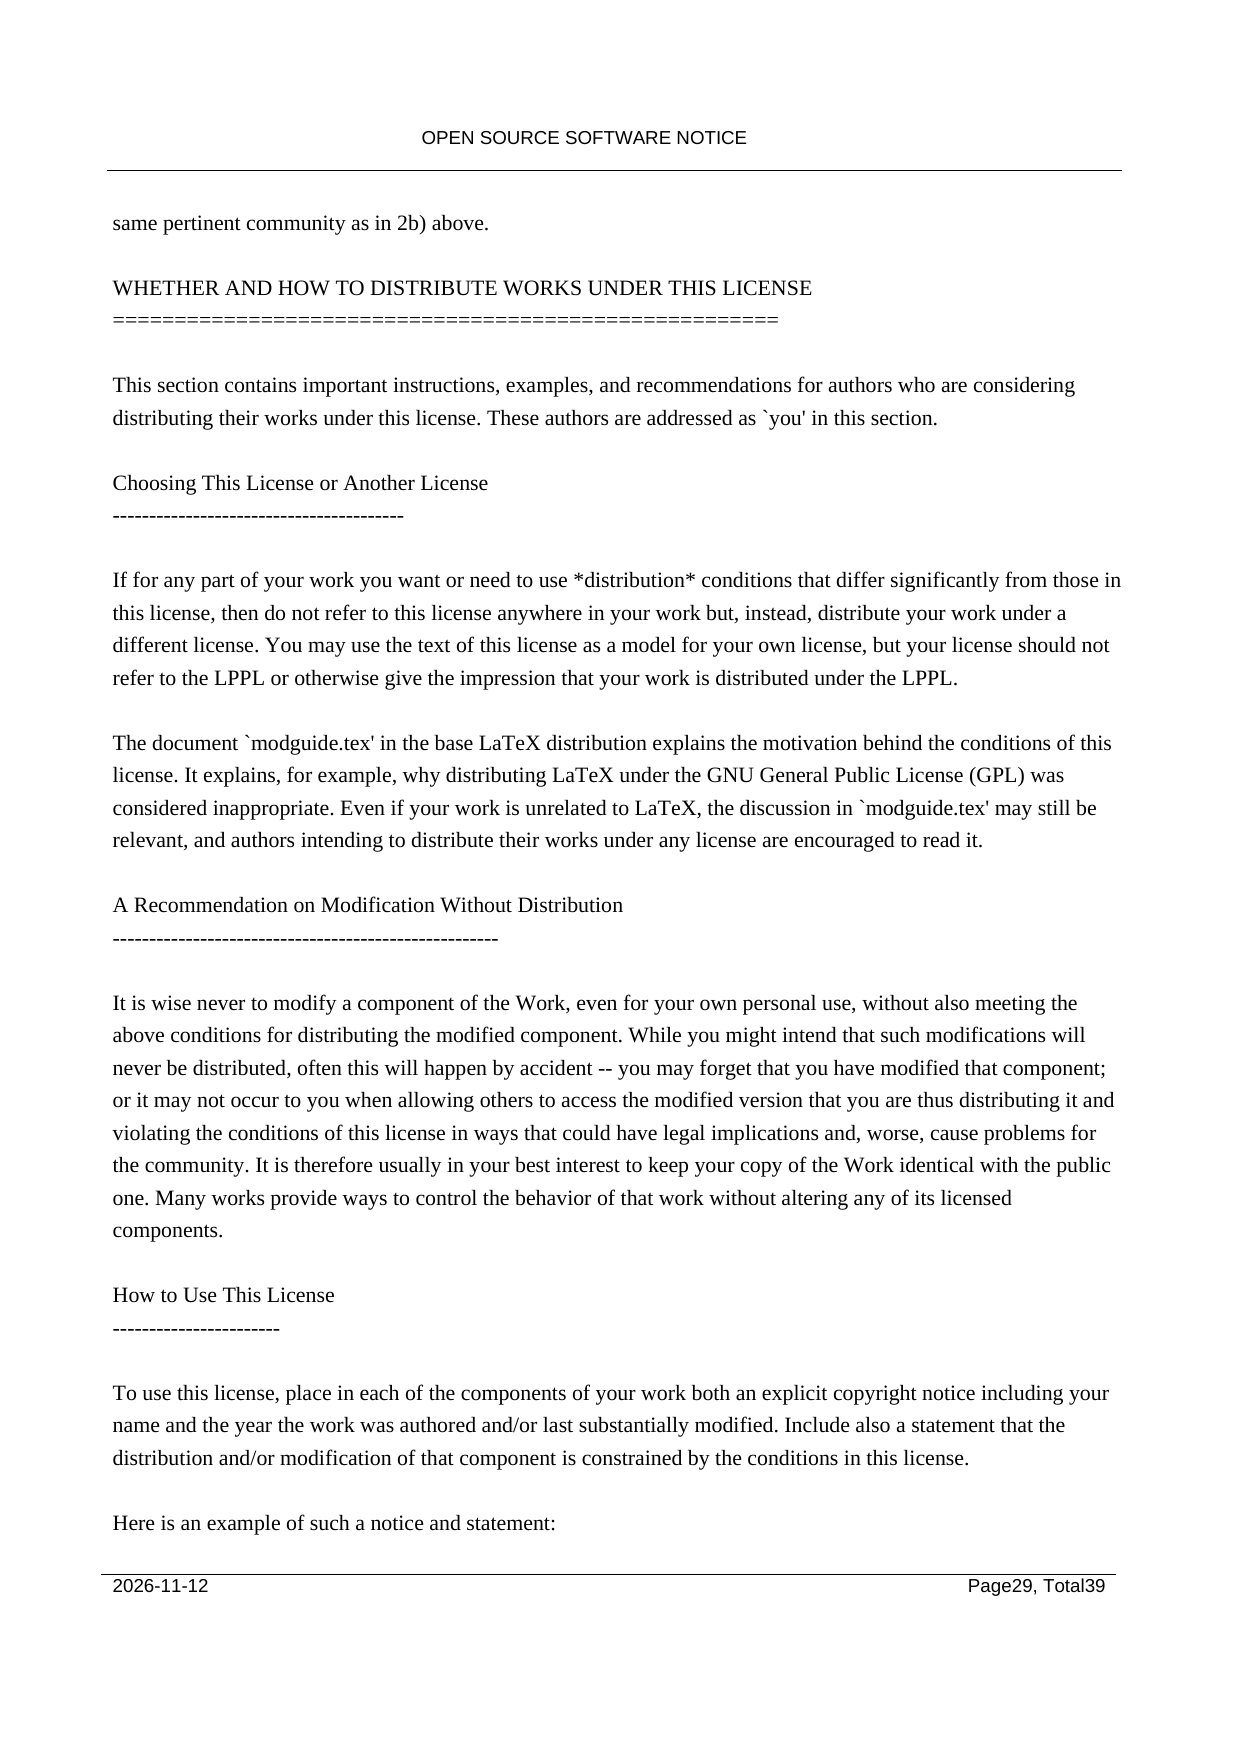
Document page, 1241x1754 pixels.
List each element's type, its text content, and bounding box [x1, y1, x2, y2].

text Choosing This License or Another License [112, 466, 1128, 499]
text WHETHER AND HOW TO DISTRIBUTE WORKS UNDER THIS LICENSE [112, 271, 1128, 304]
text Here is an example of such a notice and statement: [112, 1506, 1128, 1539]
text If for any part of your work you want or need to use *distribution* conditions that differ significantly from those in this license, then do not refer to this license anywhere in your work but, instead, distribute your work under a different license. You may use the text of this license as a model for your own license, but your license should not refer to the LPPL or otherwise give the impression that your work is distributed under the LPPL. [112, 564, 1128, 694]
text ----------------------- [112, 1311, 1128, 1344]
text ----------------------------------------------------- [112, 921, 1128, 954]
text How to Use This License [112, 1279, 1128, 1311]
text The document `modguide.tex' in the base LaTeX distribution explains the motivation behind the conditions of this license. It explains, for example, why distributing LaTeX under the GNU General Public License (GPL) was considered inappropriate. Even if your work is unrelated to LaTeX, the discussion in `modguide.tex' may still be relevant, and authors intending to distribute their works under any license are encouraged to read it. [112, 726, 1128, 856]
text A Recommendation on Modification Without Distribution [112, 889, 1128, 921]
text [112, 206, 1128, 239]
text ====================================================== [112, 304, 1128, 336]
text It is wise never to modify a component of the Work, even for your own personal use, without also meeting the above conditions for distributing the modified component. While you might intend that such modifications will never be distributed, often this will happen by accident -- you may forget that you have modified that component; or it may not occur to you when allowing others to access the modified version that you are thus distributing it and violating the conditions of this license in ways that could have legal implications and, worse, cause problems for the community. It is therefore usually in your best interest to keep your copy of the Work identical with the public one. Many works provide ways to control the behavior of that work without altering any of its licensed components. [112, 986, 1128, 1246]
text To use this license, place in each of the components of your work both an explicit copyright notice including your name and the year the work was authored and/or last substantially modified. Include also a statement that the distribution and/or modification of that component is constrained by the conditions in this license. [112, 1376, 1128, 1474]
text ---------------------------------------- [112, 499, 1128, 531]
text This section contains important instructions, examples, and recommendations for authors who are considering distributing their works under this license. These authors are addressed as `you' in this section. [112, 369, 1128, 434]
